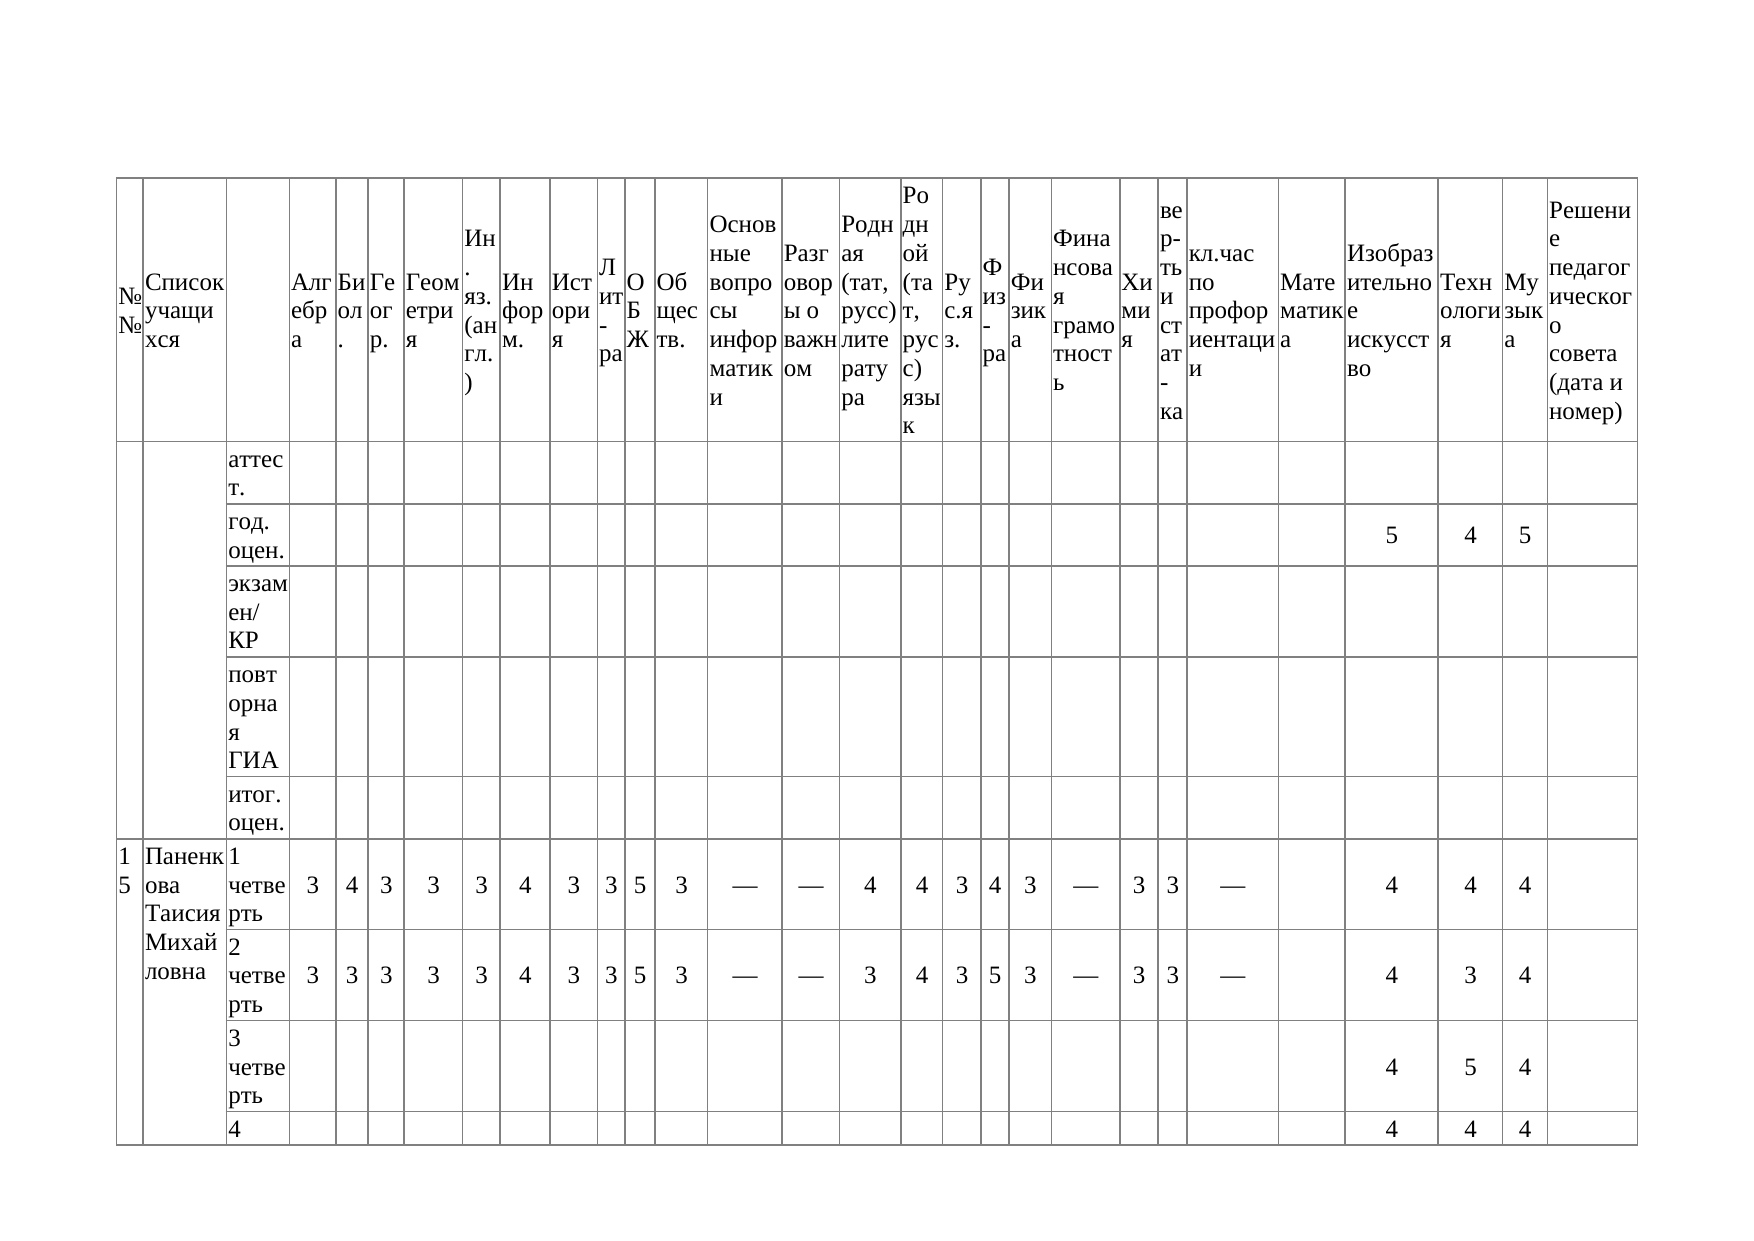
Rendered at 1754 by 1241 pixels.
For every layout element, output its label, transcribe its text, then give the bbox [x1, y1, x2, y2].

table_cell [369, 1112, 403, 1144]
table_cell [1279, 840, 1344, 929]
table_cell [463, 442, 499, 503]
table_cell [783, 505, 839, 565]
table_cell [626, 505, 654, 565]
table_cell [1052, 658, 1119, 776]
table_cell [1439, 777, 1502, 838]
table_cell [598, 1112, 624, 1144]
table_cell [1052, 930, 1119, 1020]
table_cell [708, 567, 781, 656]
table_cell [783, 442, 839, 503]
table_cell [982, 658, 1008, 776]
table_header Математика [1279, 179, 1344, 441]
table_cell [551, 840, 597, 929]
table_header [227, 179, 289, 441]
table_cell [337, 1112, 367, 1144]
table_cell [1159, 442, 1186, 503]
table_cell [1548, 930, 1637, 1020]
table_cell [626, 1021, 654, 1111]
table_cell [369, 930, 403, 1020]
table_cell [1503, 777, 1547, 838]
table_header Основные вопросы информатики [708, 179, 781, 441]
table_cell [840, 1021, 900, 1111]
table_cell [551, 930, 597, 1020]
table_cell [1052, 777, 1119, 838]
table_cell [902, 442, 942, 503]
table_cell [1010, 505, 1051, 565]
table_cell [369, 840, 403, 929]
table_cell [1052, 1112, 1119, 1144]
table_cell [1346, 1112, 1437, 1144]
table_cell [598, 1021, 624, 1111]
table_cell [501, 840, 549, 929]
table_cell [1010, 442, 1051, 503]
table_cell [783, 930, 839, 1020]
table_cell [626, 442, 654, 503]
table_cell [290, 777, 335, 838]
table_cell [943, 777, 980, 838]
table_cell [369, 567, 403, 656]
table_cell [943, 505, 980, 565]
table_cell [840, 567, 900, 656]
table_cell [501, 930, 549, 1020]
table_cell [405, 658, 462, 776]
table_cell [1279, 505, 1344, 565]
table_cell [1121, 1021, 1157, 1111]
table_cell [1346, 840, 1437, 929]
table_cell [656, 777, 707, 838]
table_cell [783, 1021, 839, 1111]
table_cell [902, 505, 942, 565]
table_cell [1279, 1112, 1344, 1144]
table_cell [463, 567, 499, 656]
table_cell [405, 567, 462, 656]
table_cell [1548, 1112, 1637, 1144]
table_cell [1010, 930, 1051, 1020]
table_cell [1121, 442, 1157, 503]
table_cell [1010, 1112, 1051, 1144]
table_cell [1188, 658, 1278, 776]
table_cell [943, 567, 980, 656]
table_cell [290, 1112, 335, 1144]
table_header Лит-ра [598, 179, 624, 441]
table_header вер-ть и стат-ка [1159, 179, 1186, 441]
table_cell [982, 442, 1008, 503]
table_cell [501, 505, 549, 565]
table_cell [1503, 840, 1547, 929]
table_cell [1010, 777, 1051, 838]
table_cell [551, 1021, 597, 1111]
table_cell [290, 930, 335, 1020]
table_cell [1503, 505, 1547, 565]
table_header Технология [1439, 179, 1502, 441]
table_header Химия [1121, 179, 1157, 441]
table_header Биол. [337, 179, 367, 441]
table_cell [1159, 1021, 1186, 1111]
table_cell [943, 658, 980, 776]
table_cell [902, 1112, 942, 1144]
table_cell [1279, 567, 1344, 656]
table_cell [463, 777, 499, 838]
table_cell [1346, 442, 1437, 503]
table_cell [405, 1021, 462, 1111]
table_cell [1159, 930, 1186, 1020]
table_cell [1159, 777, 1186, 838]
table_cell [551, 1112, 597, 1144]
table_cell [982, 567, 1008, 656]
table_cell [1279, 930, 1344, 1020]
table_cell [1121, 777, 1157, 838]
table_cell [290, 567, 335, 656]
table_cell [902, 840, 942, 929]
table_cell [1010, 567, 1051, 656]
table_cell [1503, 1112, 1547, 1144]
table_header №№ [117, 179, 142, 441]
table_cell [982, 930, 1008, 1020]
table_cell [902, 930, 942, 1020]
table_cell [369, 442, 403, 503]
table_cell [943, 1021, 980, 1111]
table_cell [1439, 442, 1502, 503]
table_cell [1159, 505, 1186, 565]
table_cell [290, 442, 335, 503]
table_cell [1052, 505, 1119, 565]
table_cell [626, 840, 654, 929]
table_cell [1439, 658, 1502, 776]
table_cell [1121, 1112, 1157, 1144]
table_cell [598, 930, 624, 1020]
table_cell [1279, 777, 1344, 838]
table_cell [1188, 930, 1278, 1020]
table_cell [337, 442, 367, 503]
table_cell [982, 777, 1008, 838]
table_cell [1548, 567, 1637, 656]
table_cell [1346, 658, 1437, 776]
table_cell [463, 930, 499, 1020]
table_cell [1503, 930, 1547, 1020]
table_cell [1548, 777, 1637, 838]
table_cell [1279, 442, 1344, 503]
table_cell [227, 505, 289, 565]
table_header Рус.яз. [943, 179, 980, 441]
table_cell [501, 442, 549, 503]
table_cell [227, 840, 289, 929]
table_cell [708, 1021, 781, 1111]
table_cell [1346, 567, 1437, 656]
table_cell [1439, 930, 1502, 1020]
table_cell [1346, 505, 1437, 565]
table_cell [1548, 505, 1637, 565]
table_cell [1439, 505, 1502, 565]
table_header Алгебра [290, 179, 335, 441]
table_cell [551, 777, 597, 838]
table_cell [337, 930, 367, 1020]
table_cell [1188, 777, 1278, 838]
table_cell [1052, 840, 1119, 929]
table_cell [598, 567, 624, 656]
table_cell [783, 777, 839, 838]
table_header ОБЖ [626, 179, 654, 441]
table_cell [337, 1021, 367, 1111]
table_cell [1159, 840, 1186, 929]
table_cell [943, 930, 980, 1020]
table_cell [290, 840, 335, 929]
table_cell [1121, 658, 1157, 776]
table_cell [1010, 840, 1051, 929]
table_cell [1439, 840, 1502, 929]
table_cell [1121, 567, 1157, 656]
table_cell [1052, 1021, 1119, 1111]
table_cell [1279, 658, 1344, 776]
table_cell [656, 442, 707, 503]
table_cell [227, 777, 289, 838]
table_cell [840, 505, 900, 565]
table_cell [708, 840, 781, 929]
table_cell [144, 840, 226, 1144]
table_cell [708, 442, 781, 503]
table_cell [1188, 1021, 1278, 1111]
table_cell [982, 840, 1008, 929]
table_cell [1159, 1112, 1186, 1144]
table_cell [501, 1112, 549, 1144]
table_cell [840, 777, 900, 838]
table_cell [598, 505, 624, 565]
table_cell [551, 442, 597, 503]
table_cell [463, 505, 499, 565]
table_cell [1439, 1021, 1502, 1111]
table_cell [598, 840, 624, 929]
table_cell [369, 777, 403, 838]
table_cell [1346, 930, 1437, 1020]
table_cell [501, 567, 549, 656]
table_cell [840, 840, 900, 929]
table_header Информ. [501, 179, 549, 441]
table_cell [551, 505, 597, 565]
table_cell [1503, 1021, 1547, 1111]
table_header Музыка [1503, 179, 1547, 441]
table_header Физика [1010, 179, 1051, 441]
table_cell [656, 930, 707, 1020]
table_header Изобразительное искусство [1346, 179, 1437, 441]
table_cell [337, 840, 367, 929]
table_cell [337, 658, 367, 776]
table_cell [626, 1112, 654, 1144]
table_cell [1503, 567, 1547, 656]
table_header Обществ. [656, 179, 707, 441]
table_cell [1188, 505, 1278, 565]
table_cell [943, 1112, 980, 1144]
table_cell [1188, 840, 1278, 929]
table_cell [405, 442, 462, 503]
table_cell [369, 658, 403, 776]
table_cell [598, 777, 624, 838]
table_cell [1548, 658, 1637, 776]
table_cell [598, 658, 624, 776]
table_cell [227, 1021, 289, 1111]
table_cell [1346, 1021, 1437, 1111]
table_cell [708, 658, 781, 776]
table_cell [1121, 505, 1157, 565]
table_header Решение педагогического совета (дата и номер) [1548, 179, 1637, 441]
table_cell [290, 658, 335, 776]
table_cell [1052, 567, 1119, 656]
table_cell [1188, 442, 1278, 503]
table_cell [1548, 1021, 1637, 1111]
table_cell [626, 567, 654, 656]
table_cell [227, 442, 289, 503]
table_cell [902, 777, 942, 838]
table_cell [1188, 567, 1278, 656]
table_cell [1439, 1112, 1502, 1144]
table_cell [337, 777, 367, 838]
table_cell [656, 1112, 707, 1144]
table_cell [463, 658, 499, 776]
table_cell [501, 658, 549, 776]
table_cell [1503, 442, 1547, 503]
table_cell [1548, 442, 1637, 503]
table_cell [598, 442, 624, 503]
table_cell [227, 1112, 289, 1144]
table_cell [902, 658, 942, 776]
table_header кл.час по профориентации [1188, 179, 1278, 441]
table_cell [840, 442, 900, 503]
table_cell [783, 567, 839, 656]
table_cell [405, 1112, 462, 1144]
table_header Геометрия [405, 179, 462, 441]
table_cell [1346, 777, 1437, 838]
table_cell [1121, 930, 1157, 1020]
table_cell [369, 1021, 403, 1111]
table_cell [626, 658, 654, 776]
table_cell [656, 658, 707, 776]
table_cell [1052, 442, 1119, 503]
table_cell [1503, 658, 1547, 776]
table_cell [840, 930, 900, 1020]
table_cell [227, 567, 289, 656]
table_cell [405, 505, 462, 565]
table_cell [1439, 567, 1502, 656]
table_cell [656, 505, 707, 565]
table_header Ин. яз. (англ.) [463, 179, 499, 441]
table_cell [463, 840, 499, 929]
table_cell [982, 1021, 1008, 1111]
table_header Финансовая грамотность [1052, 179, 1119, 441]
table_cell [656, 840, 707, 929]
table_header Геогр. [369, 179, 403, 441]
table_header Физ-ра [982, 179, 1008, 441]
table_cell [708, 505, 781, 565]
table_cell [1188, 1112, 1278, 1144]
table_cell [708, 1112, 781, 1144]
table_header История [551, 179, 597, 441]
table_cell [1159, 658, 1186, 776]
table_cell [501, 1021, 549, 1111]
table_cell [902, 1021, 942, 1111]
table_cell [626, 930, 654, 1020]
table_header Список учащихся [144, 179, 226, 441]
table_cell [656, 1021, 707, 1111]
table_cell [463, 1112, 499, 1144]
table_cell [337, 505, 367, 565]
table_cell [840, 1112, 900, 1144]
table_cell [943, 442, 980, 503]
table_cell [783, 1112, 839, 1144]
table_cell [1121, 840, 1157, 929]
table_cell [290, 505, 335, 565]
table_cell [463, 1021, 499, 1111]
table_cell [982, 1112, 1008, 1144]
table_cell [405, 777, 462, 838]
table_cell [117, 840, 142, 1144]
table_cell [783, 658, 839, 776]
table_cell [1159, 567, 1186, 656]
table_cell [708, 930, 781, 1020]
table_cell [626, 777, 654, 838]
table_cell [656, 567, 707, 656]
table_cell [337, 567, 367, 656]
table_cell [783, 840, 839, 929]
table_header Разговоры о важном [783, 179, 839, 441]
table_header Родной (тат, русс) язык [902, 179, 942, 441]
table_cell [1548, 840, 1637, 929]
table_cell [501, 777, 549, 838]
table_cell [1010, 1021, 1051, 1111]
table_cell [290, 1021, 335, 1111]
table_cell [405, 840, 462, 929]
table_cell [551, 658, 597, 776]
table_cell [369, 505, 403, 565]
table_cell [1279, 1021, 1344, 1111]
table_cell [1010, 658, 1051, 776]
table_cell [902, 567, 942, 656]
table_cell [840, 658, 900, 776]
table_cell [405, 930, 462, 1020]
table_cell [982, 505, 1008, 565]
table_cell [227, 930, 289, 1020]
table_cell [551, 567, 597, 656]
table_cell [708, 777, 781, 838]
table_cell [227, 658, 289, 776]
table_header Родная (тат, русс) литература [840, 179, 900, 441]
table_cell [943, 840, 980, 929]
